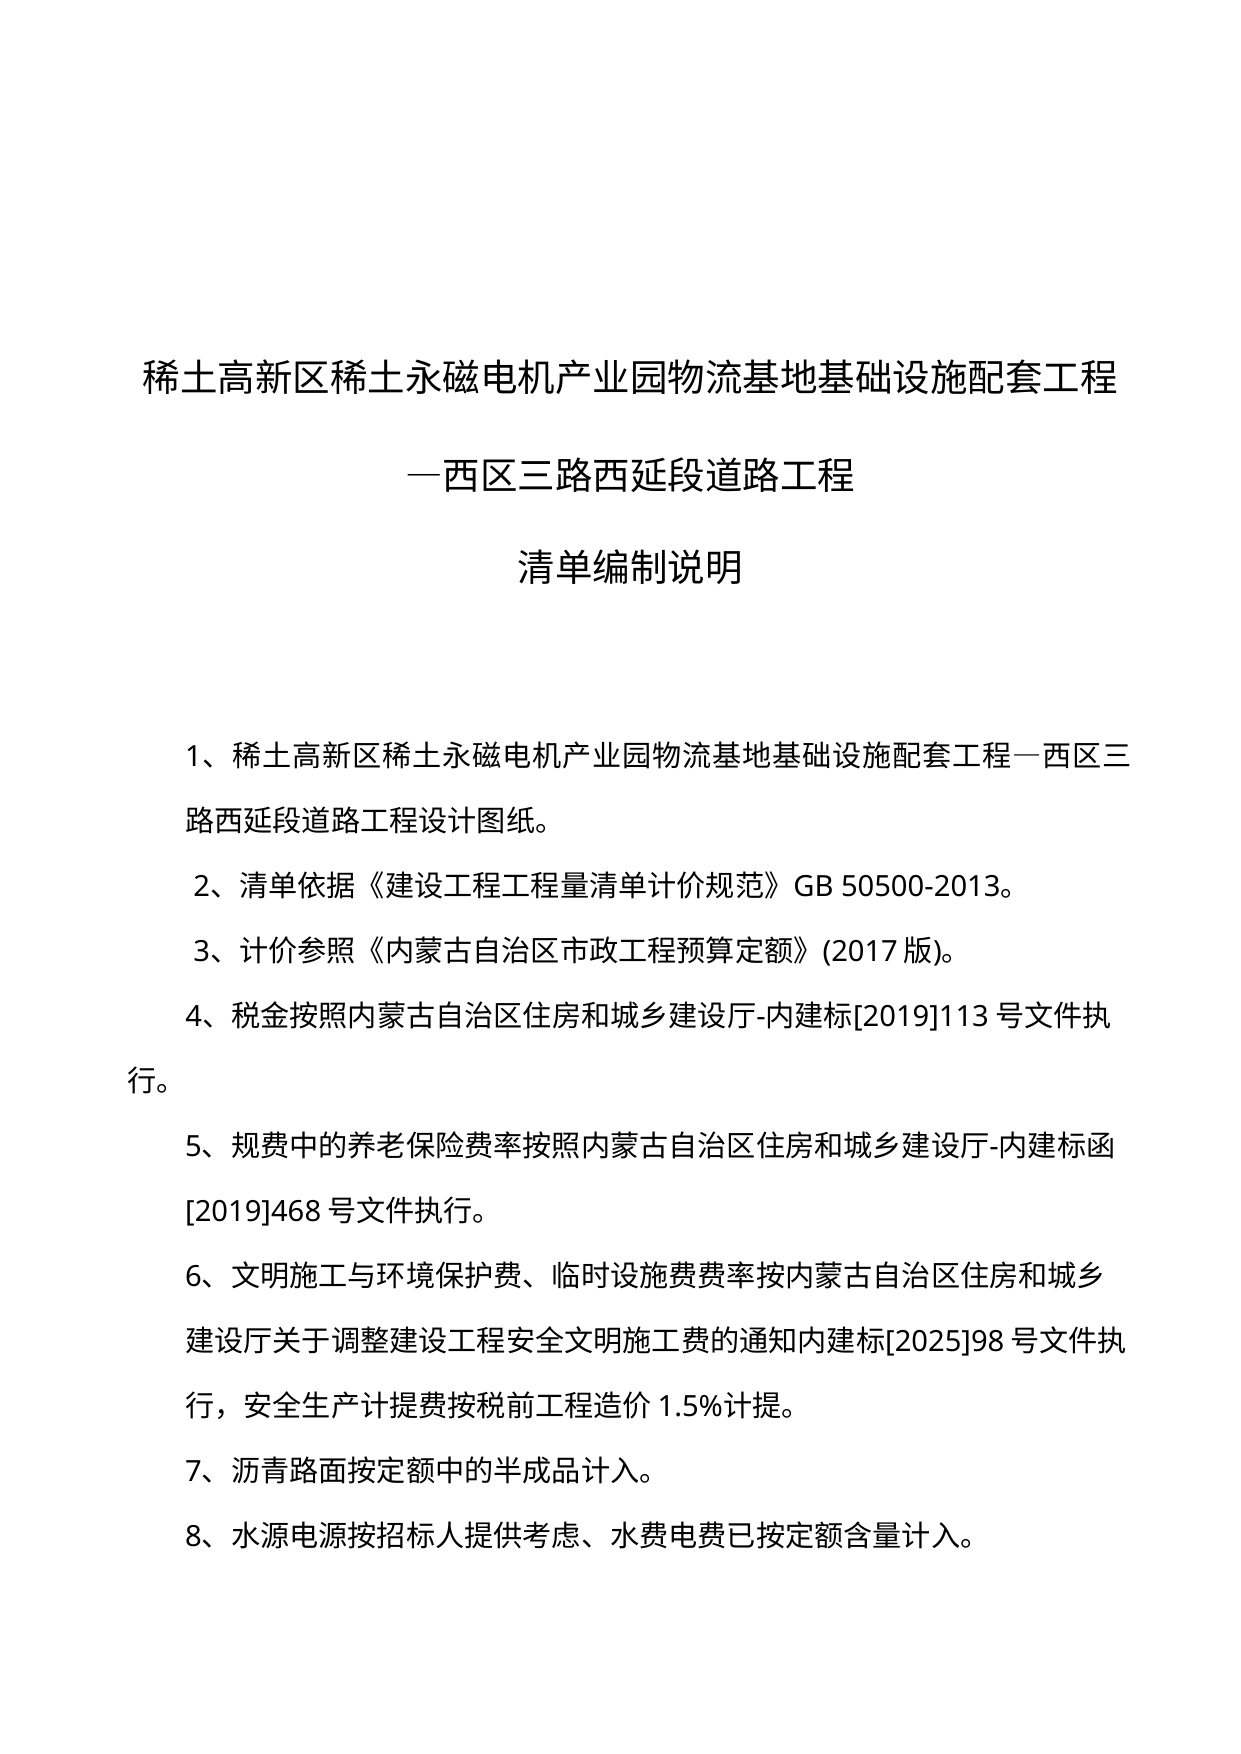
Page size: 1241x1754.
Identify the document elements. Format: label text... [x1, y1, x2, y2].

text 4、税金按照内蒙古自治区住房和城乡建设厅-内建标[2019]113号文件执行。 [127, 981, 1133, 1111]
text 8、水源电源按招标人提供考虑、水费电费已按定额含量计入。 [185, 1501, 1133, 1566]
text 7、沥青路面按定额中的半成品计入。 [185, 1436, 1133, 1501]
text 1、稀土高新区稀土永磁电机产业园物流基地基础设施配套工程—西区三路西延段道路工程设计图纸。 [185, 721, 1133, 851]
text 3、计价参照《内蒙古自治区市政工程预算定额》(2017版)。 [128, 916, 1133, 981]
text 5、规费中的养老保险费率按照内蒙古自治区住房和城乡建设厅-内建标函[2019]468号文件执行。 [185, 1111, 1133, 1241]
text 6、文明施工与环境保护费、临时设施费费率按内蒙古自治区住房和城乡建设厅关于调整建设工程安全文明施工费的通知内建标[2025]98号文件执行，安全生产计提费按税前工程造价1.5%计提。 [185, 1241, 1133, 1436]
text 稀土高新区稀土永磁电机产业园物流基地基础设施配套工程—西区三路西延段道路工程 [127, 343, 1133, 506]
text 清单编制说明 [127, 533, 1133, 598]
text 2、清单依据《建设工程工程量清单计价规范》GB 50500-2013。 [128, 851, 1133, 916]
